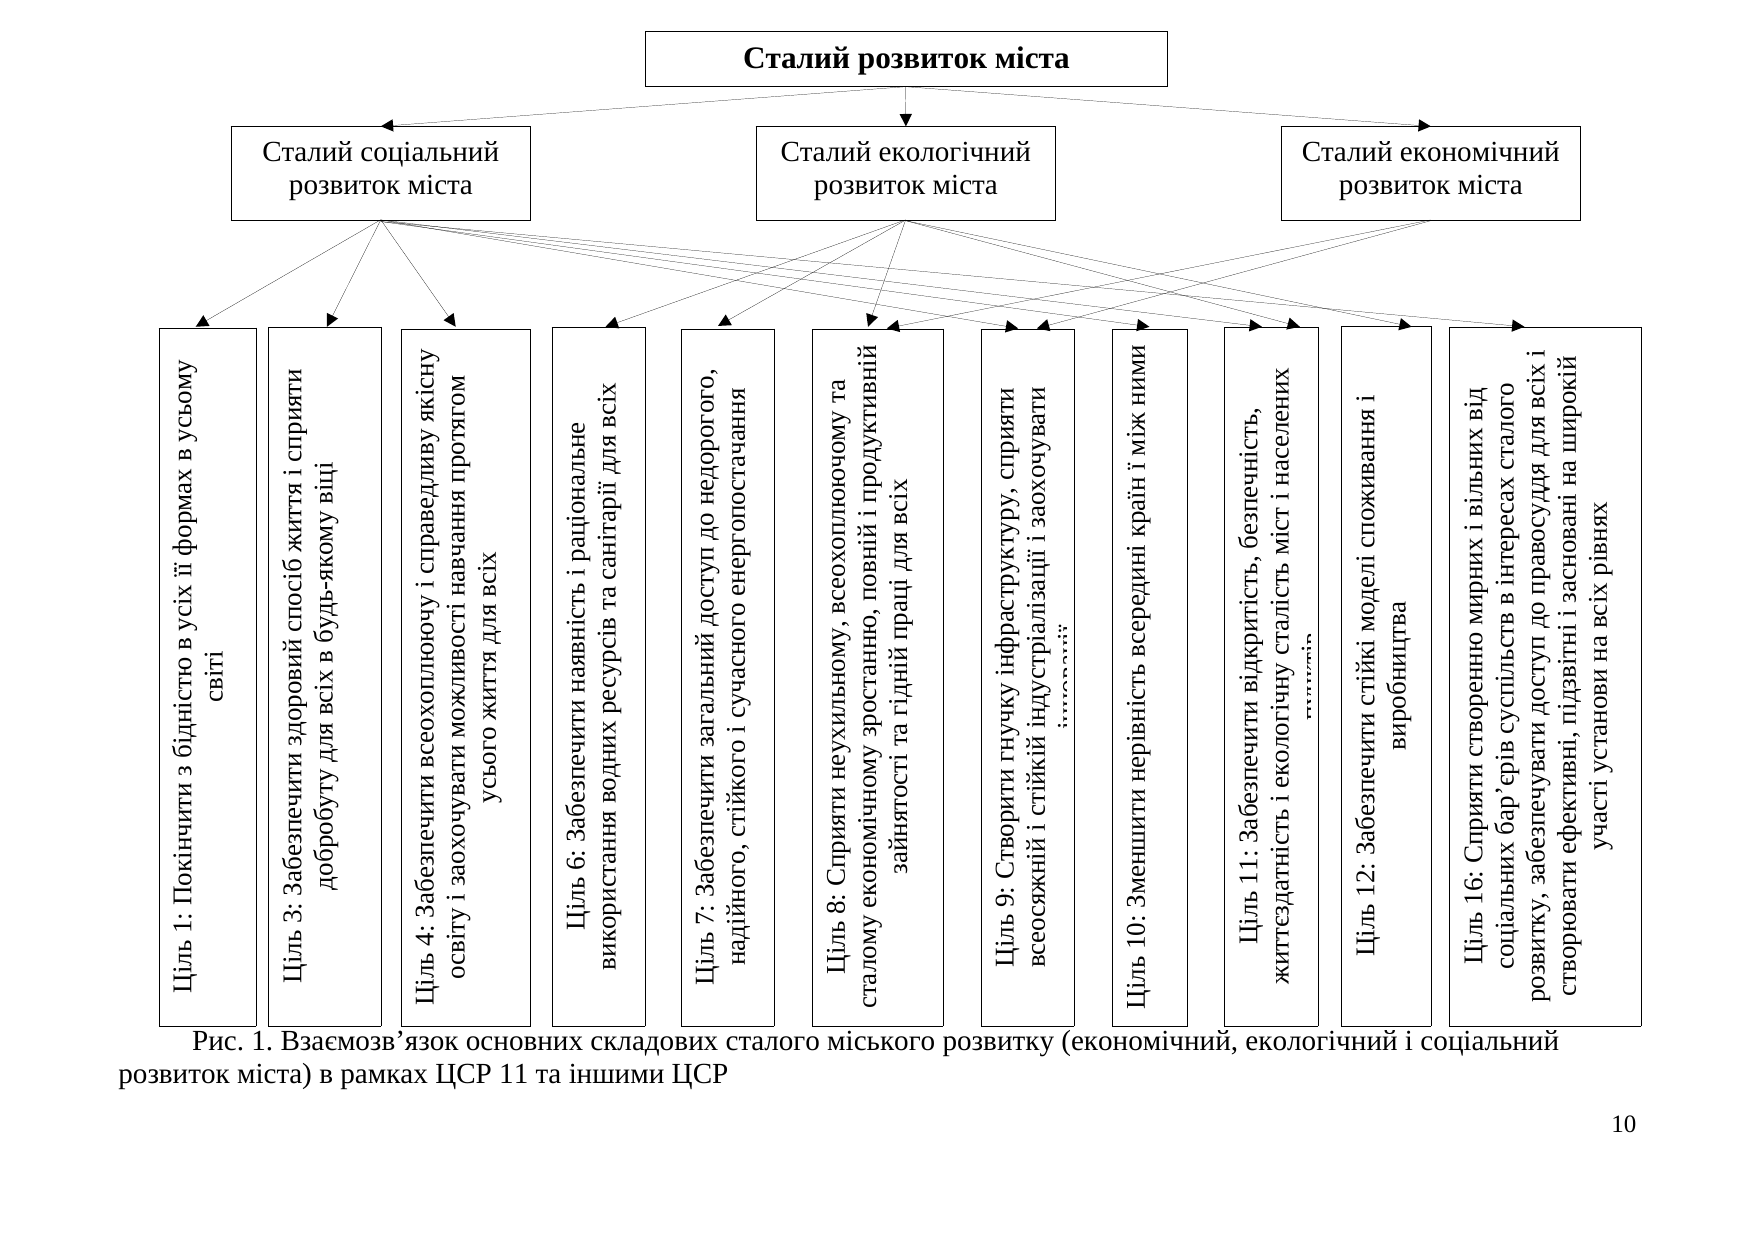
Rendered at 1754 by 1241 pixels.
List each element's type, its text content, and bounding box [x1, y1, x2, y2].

text Рис. 1. Взаємозв’язок основних складових сталого міського розвитку (економічний, екологічний і соціальний розвиток міста) в рамках ЦСР 11 та іншими ЦСР [118, 1023, 1636, 1090]
